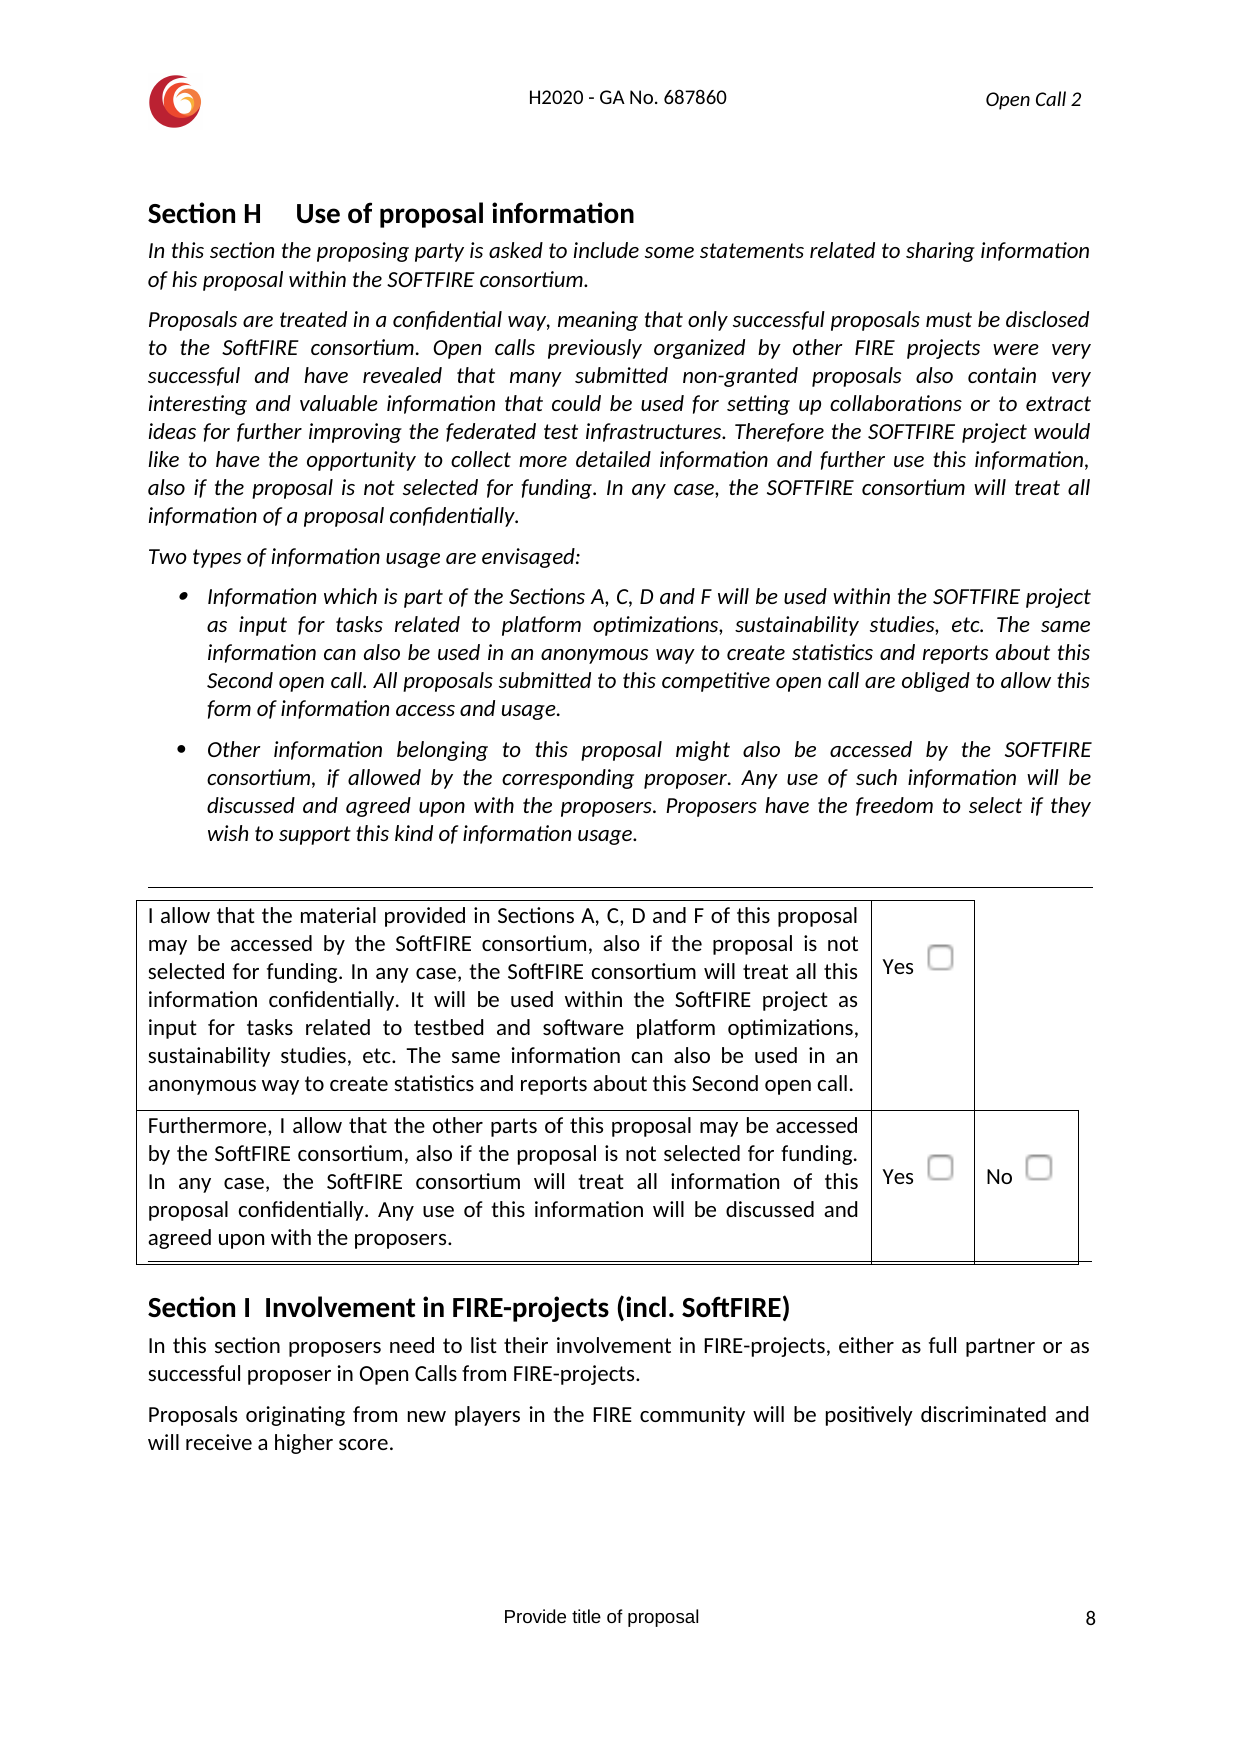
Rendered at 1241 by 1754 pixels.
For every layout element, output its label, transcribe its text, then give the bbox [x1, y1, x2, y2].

text Two types of information usage are envisaged: [148, 542, 1092, 570]
table_cell No [975, 1111, 1078, 1261]
list Other information belonging to this proposal might also be accessed by the SOFTFIRE consortium, if allowed by the corresponding proposer. Any use of such information will be discussed and agreed upon with the proposers. Proposers have the freedom to select if they wish to support this kind of information usage. [177, 735, 1092, 847]
text In this section the proposing party is asked to include some statements related to sharing information of his proposal within the SOFTFIRE consortium. [148, 237, 1092, 293]
table_cell Yes [872, 1111, 974, 1261]
text Proposals originating from new players in the FIRE community will be positively discriminated and will receive a higher score. [148, 1400, 1092, 1456]
list Information which is part of the Sections A, C, D and F will be used within the SOFTFIRE project as input for tasks related to platform optimizations, sustainability studies, etc. The same information can also be used in an anonymous way to create statistics and reports about this Second open call. All proposals submitted to this competitive open call are obliged to allow this form of information access and usage. [177, 582, 1092, 722]
subtitle Section H Use of proposal information [148, 195, 1092, 230]
table_header I allow that the material provided in Sections A, C, D and F of this proposal may be accessed by the SoftFIRE consortium, also if the proposal is not selected for funding. In any case, the SoftFIRE consortium will treat all this information confidentially. It will be used within the SoftFIRE project as input for tasks related to testbed and software platform optimizations, sustainability studies, etc. The same information can also be used in an anonymous way to create statistics and reports about this Second open call. [137, 901, 871, 1110]
table_header Yes [872, 901, 974, 1110]
table_cell Furthermore, I allow that the other parts of this proposal may be accessed by the SoftFIRE consortium, also if the proposal is not selected for funding. In any case, the SoftFIRE consortium will treat all information of this proposal confidentially. Any use of this information will be discussed and agreed upon with the proposers. [137, 1111, 871, 1263]
picture [924, 1151, 958, 1185]
picture [1022, 1151, 1057, 1185]
text Proposals are treated in a confidential way, meaning that only successful proposals must be disclosed to the SoftFIRE consortium. Open calls previously organized by other FIRE projects were very successful and have revealed that many submitted non-granted proposals also contain very interesting and valuable information that could be used for setting up collaborations or to extract ideas for further improving the federated test infrastructures. Therefore the SOFTFIRE project would like to have the opportunity to collect more detailed information and further use this information, also if the proposal is not selected for funding. In any case, the SOFTFIRE consortium will treat all information of a proposal confidentially. [148, 305, 1092, 529]
text In this section proposers need to list their involvement in FIRE-projects, either as full partner or as successful proposer in Open Calls from FIRE-projects. [148, 1331, 1092, 1387]
subtitle Section I Involvement in FIRE-projects (incl. SoftFIRE) [148, 1289, 1092, 1325]
picture [147, 73, 204, 130]
